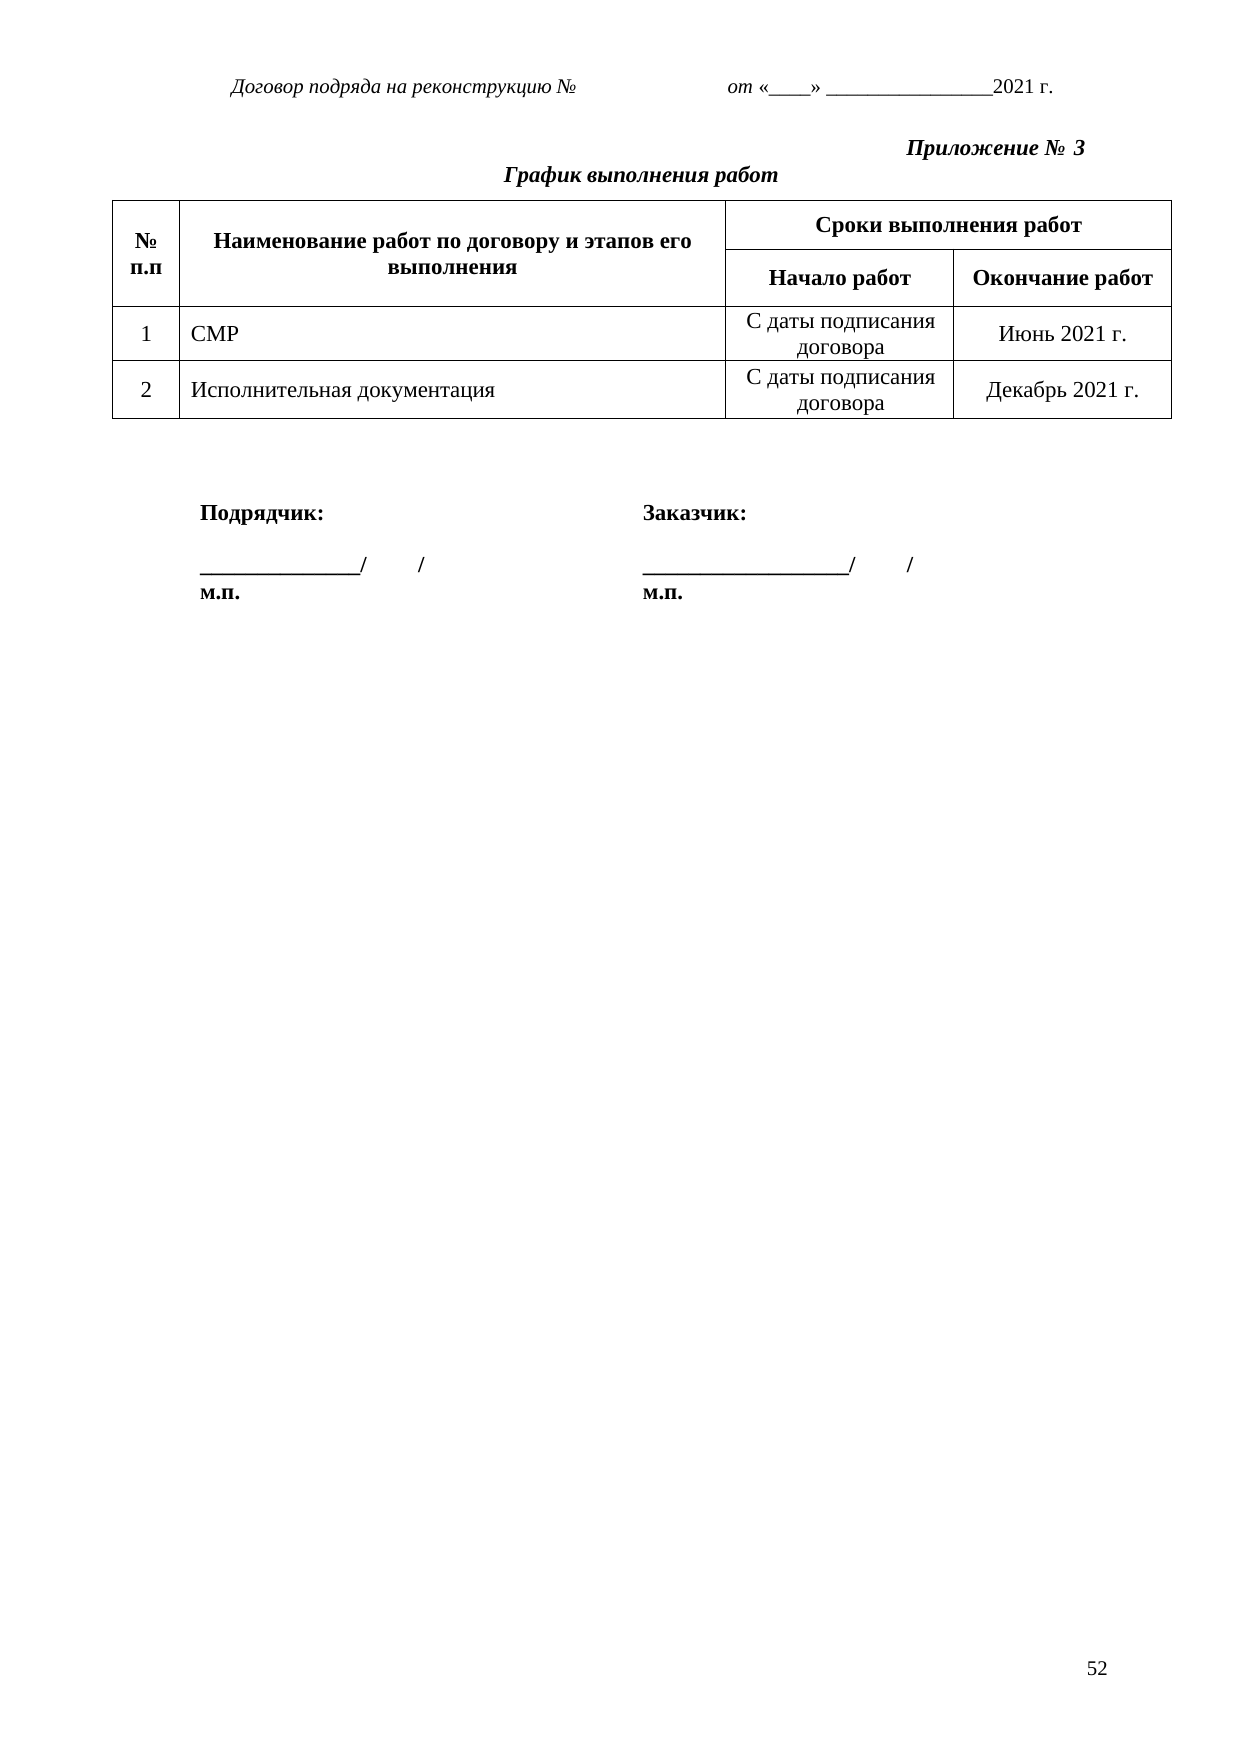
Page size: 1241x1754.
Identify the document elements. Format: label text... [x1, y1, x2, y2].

table_cell Декабрь 2021 г. [954, 361, 1171, 418]
table_cell С даты подписания договора [726, 307, 953, 359]
table_cell 1 [113, 307, 179, 359]
table_header Сроки выполнения работ [726, 201, 1171, 248]
table_header Подрядчик: ______________/ / м.п. [189, 499, 631, 618]
list Приложение № 3 График выполнения работ [177, 134, 1107, 187]
table_cell СМР [180, 307, 725, 359]
table_header Заказчик: __________________/ / м.п. [631, 499, 1126, 618]
table_cell Окончание работ [954, 250, 1171, 306]
table_cell Исполнительная документация [180, 361, 725, 418]
table_cell Июнь 2021 г. [954, 307, 1171, 359]
table_cell 2 [113, 361, 179, 418]
table_header Наименование работ по договору и этапов его выполнения [180, 201, 725, 306]
table_cell Начало работ [726, 250, 953, 306]
table_header № п.п [113, 201, 179, 306]
table_cell С даты подписания договора [726, 361, 953, 418]
